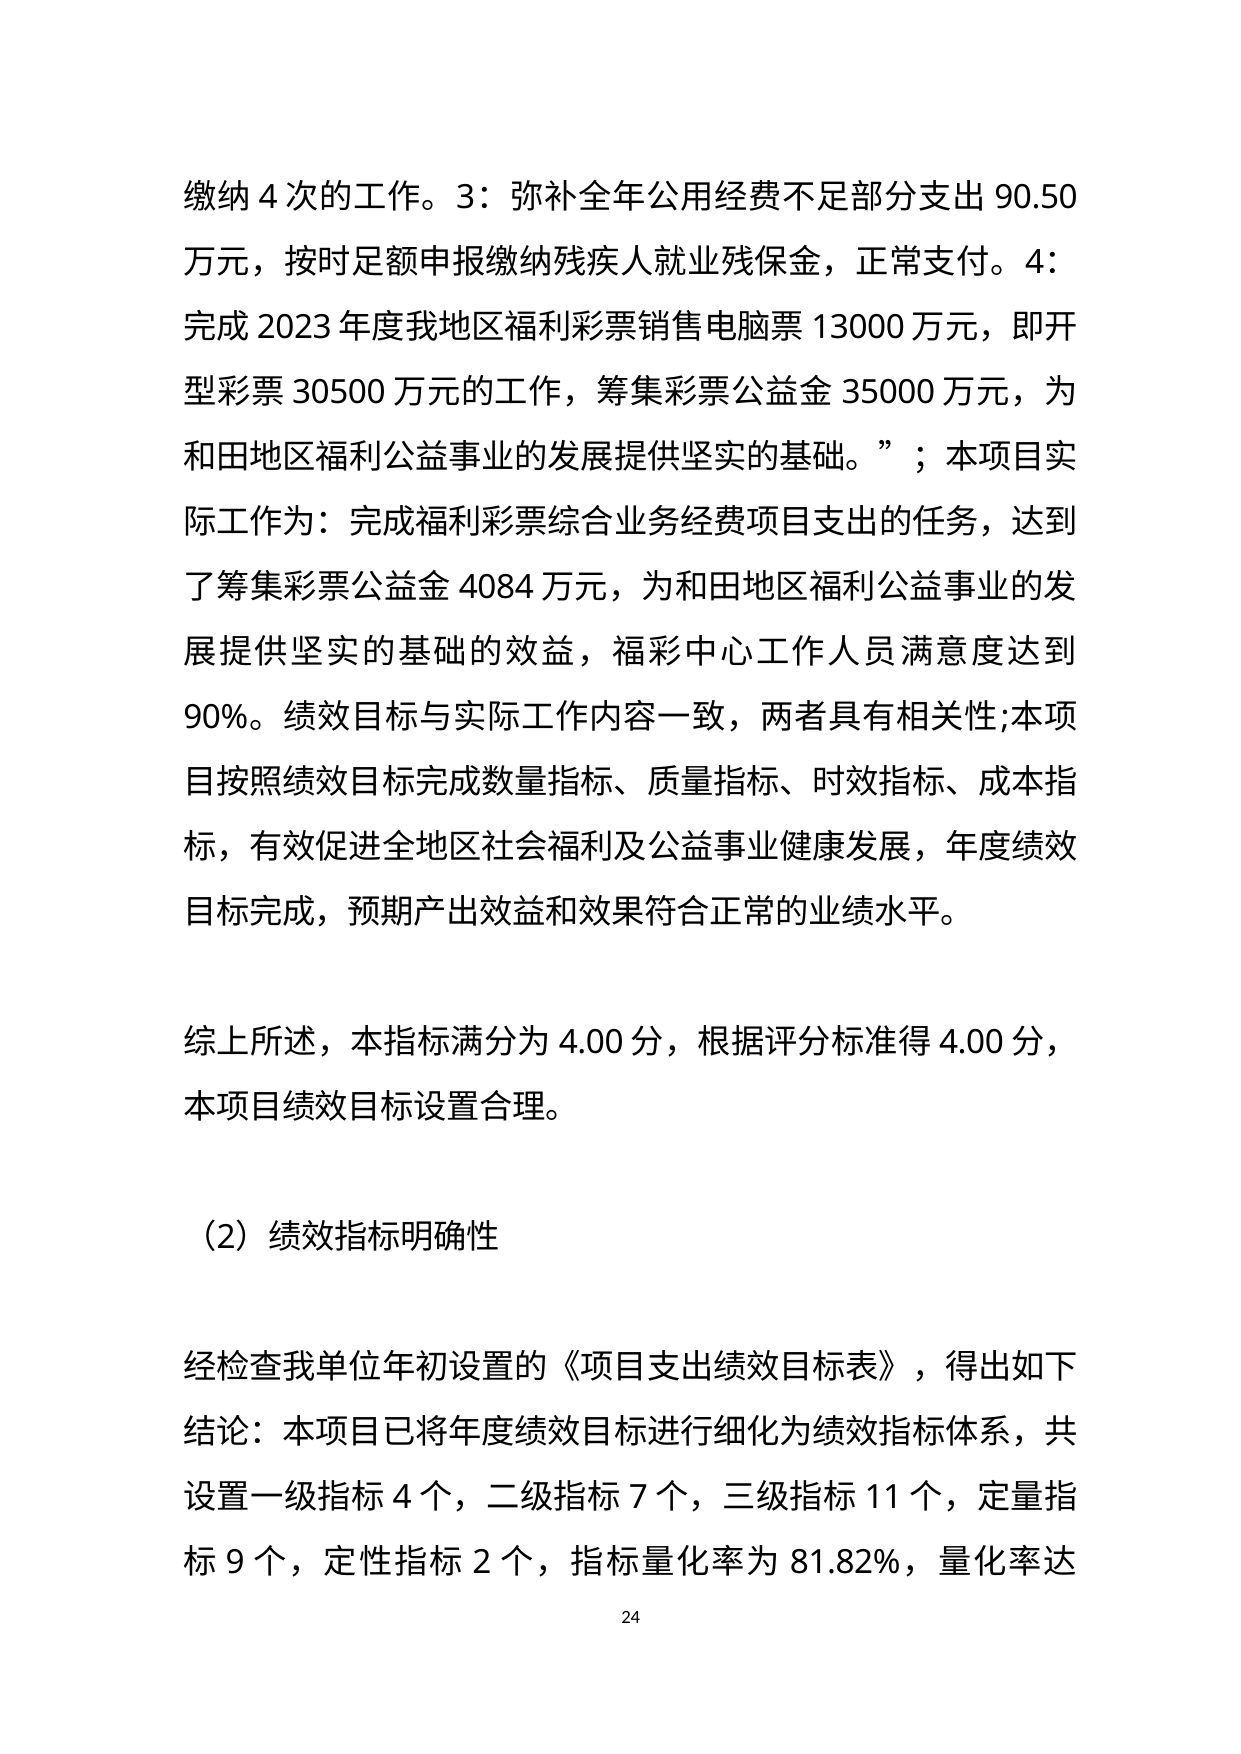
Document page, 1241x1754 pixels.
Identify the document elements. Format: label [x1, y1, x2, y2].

text [183, 162, 1078, 1592]
